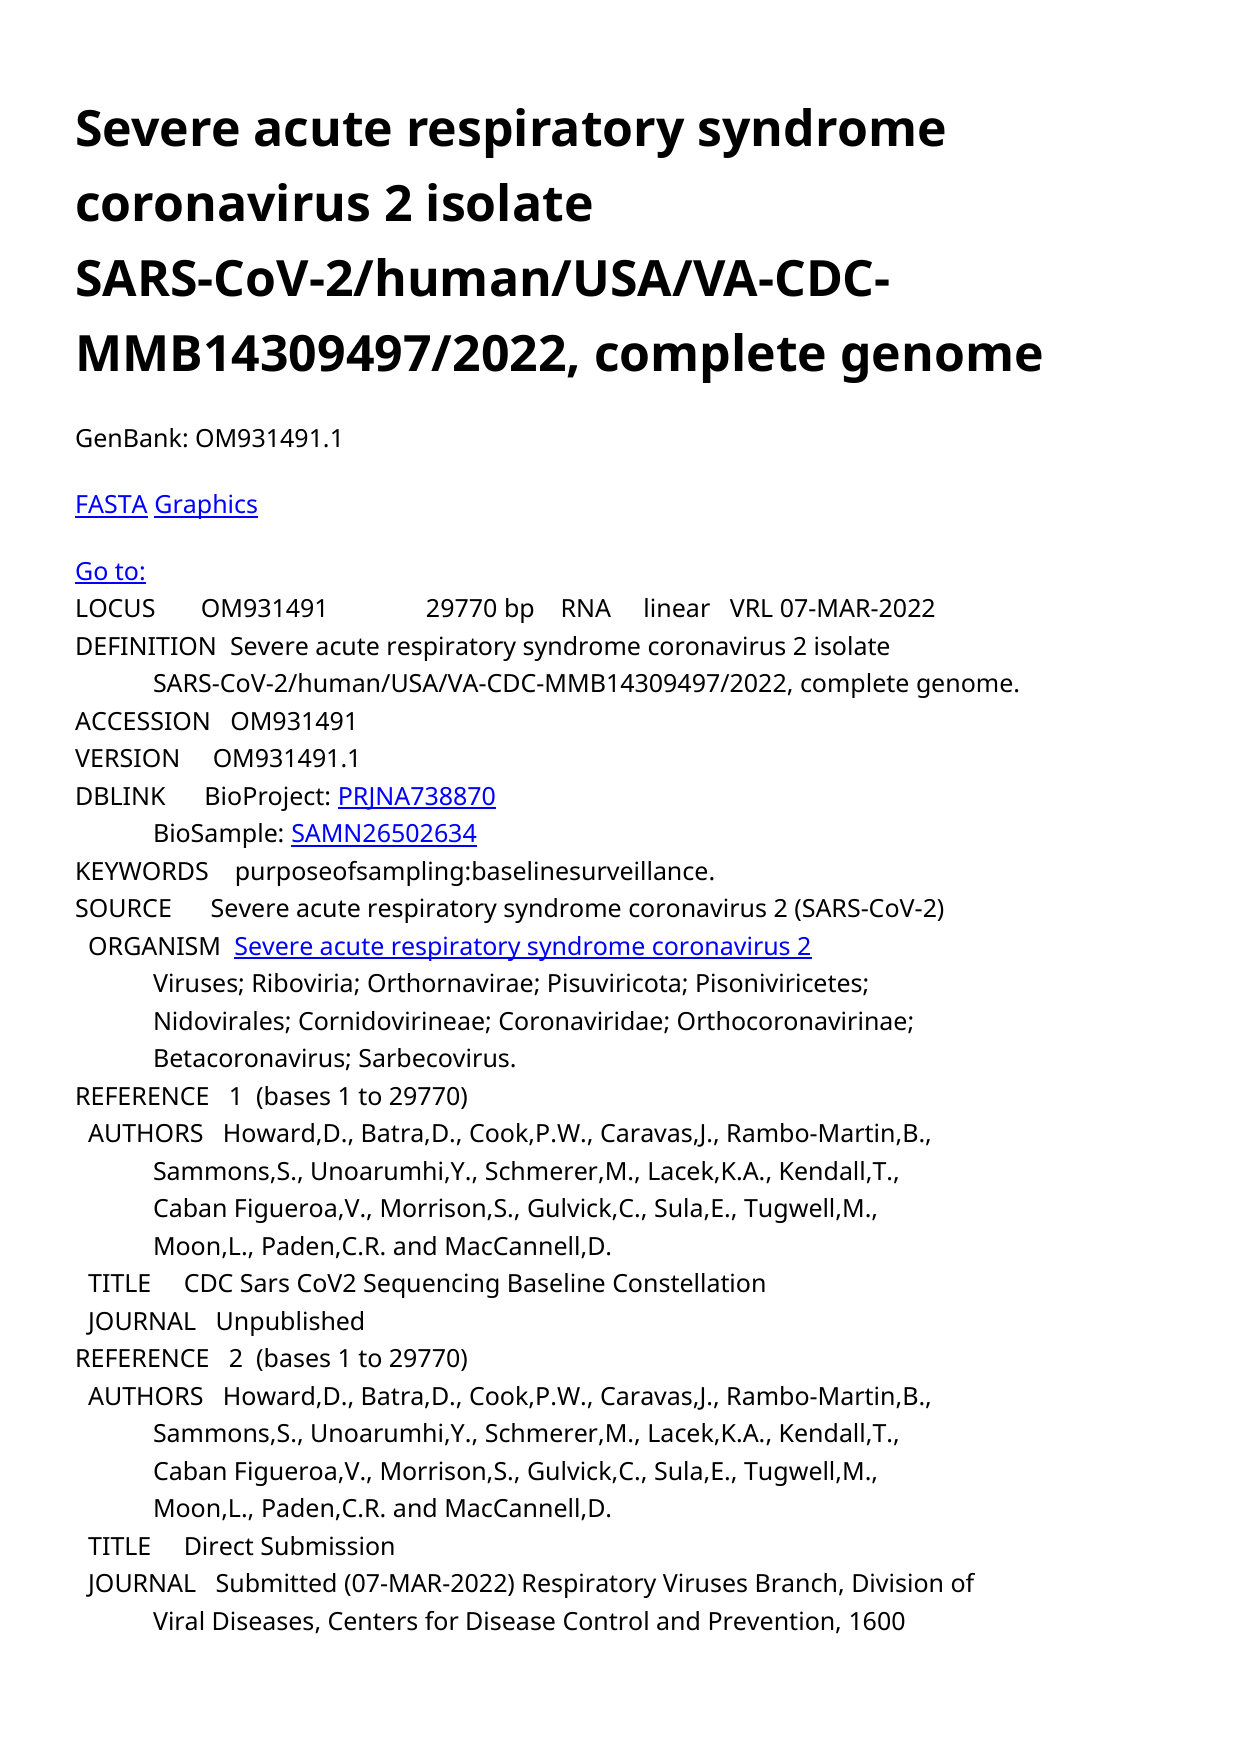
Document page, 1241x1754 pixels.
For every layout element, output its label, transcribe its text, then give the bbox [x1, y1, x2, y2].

text SARS-CoV-2/human/USA/VA-CDC-MMB14309497/2022, complete genome. [75, 664, 1165, 702]
text Severe acute respiratory syndrome coronavirus 2 isolate SARS-CoV-2/human/USA/VA-CDC-MMB14309497/2022, complete genome [75, 89, 1165, 389]
text AUTHORS Howard,D., Batra,D., Cook,P.W., Caravas,J., Rambo-Martin,B., [75, 1377, 1165, 1414]
text JOURNAL Unpublished [75, 1302, 1165, 1339]
text DBLINK BioProject: PRJNA738870 [75, 777, 1165, 814]
text REFERENCE 1 (bases 1 to 29770) [75, 1077, 1165, 1114]
text Caban Figueroa,V., Morrison,S., Gulvick,C., Sula,E., Tugwell,M., [75, 1452, 1165, 1489]
text ACCESSION OM931491 [75, 702, 1165, 739]
text Moon,L., Paden,C.R. and MacCannell,D. [75, 1227, 1165, 1264]
text Sammons,S., Unoarumhi,Y., Schmerer,M., Lacek,K.A., Kendall,T., [75, 1152, 1165, 1189]
text Viruses; Riboviria; Orthornavirae; Pisuviricota; Pisoniviricetes; [75, 964, 1165, 1002]
text Betacoronavirus; Sarbecovirus. [75, 1039, 1165, 1077]
text SOURCE Severe acute respiratory syndrome coronavirus 2 (SARS-CoV-2) [75, 889, 1165, 927]
text DEFINITION Severe acute respiratory syndrome coronavirus 2 isolate [75, 627, 1165, 664]
text ORGANISM Severe acute respiratory syndrome coronavirus 2 [75, 927, 1165, 964]
text LOCUS OM931491 29770 bp RNA linear VRL 07-MAR-2022 [75, 589, 1165, 627]
text Go to: [75, 552, 1165, 589]
text GenBank: OM931491.1 [75, 419, 1165, 456]
text Nidovirales; Cornidovirineae; Coronaviridae; Orthocoronavirinae; [75, 1002, 1165, 1039]
text Sammons,S., Unoarumhi,Y., Schmerer,M., Lacek,K.A., Kendall,T., [75, 1414, 1165, 1452]
text Moon,L., Paden,C.R. and MacCannell,D. [75, 1489, 1165, 1527]
text Viral Diseases, Centers for Disease Control and Prevention, 1600 [75, 1602, 1165, 1639]
text REFERENCE 2 (bases 1 to 29770) [75, 1339, 1165, 1377]
text VERSION OM931491.1 [75, 739, 1165, 777]
text TITLE Direct Submission [75, 1527, 1165, 1564]
text Caban Figueroa,V., Morrison,S., Gulvick,C., Sula,E., Tugwell,M., [75, 1189, 1165, 1227]
text FASTA Graphics [75, 485, 1165, 523]
text AUTHORS Howard,D., Batra,D., Cook,P.W., Caravas,J., Rambo-Martin,B., [75, 1114, 1165, 1152]
text BioSample: SAMN26502634 [75, 814, 1165, 852]
text TITLE CDC Sars CoV2 Sequencing Baseline Constellation [75, 1264, 1165, 1302]
text JOURNAL Submitted (07-MAR-2022) Respiratory Viruses Branch, Division of [75, 1564, 1165, 1602]
text KEYWORDS purposeofsampling:baselinesurveillance. [75, 852, 1165, 889]
